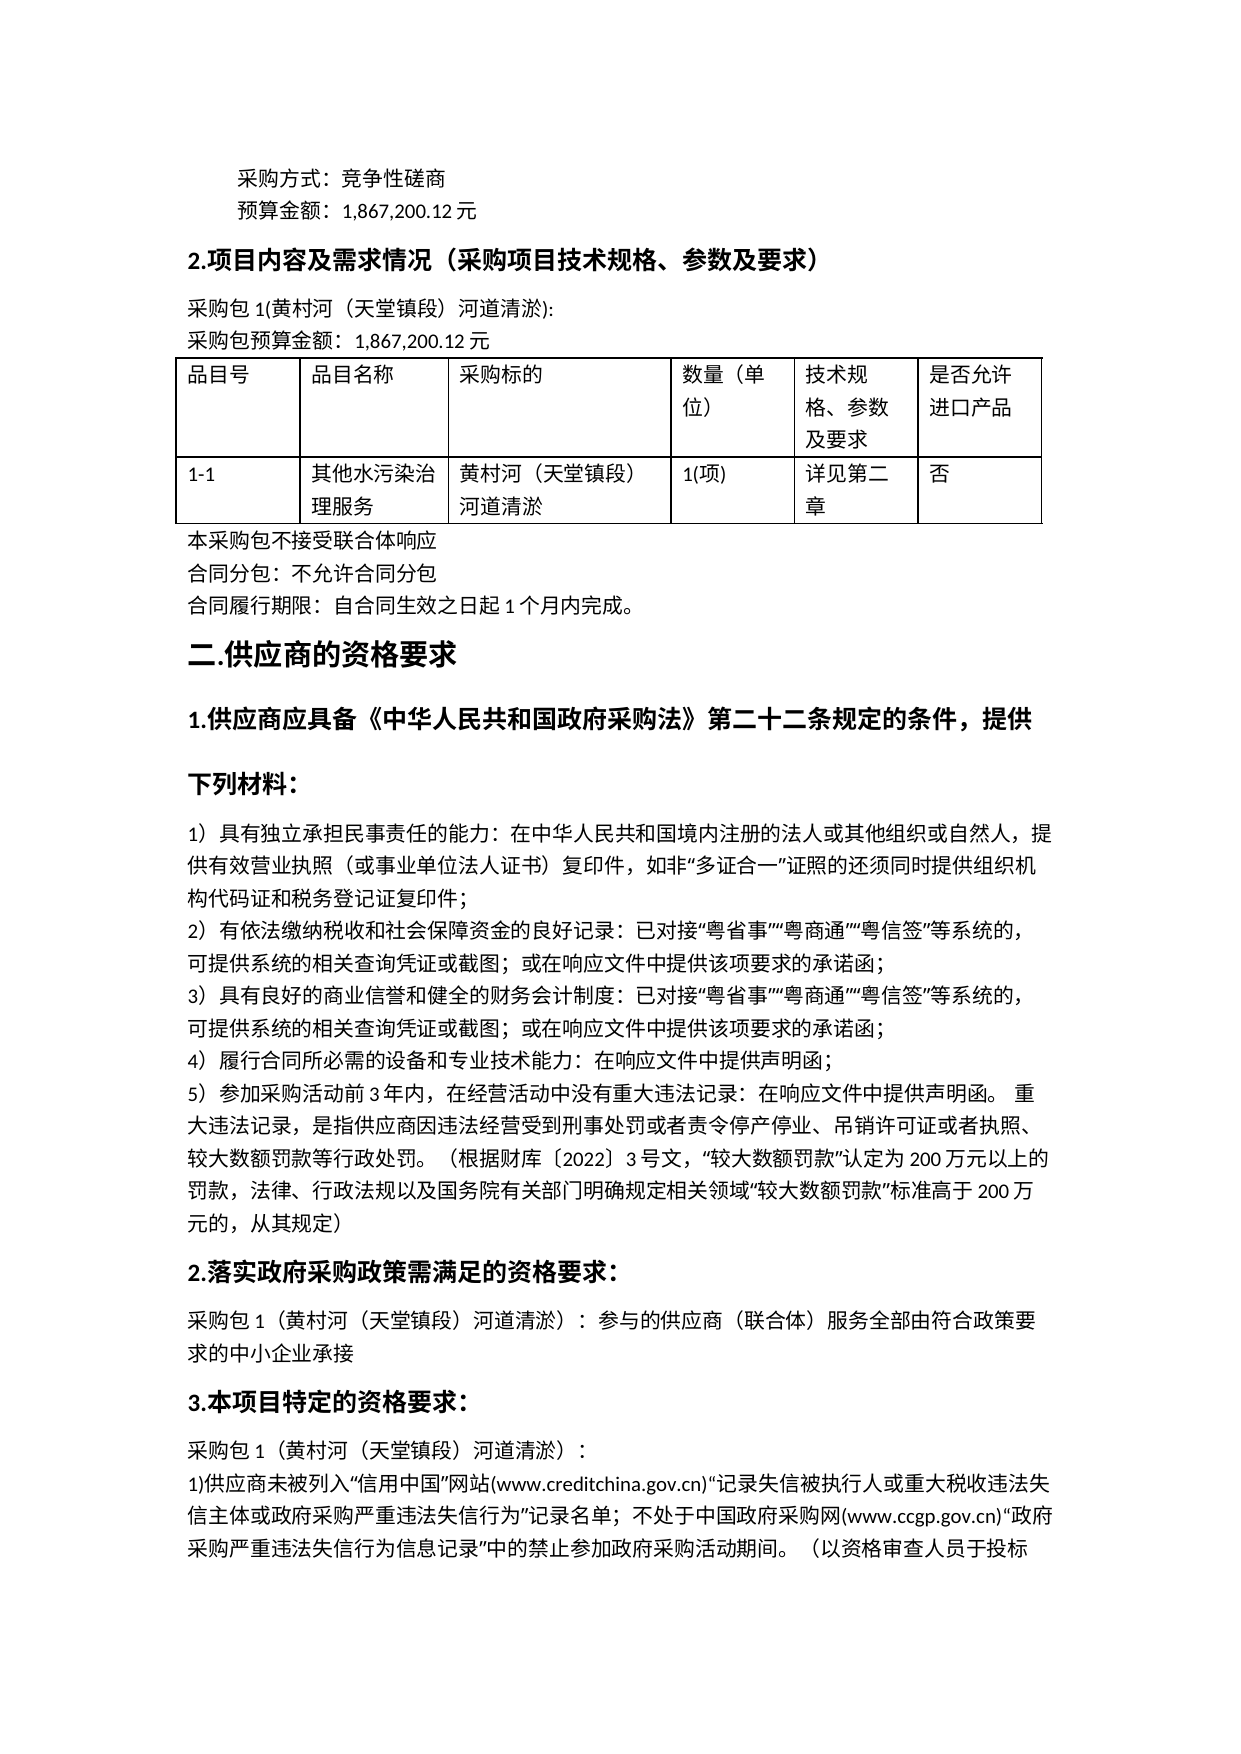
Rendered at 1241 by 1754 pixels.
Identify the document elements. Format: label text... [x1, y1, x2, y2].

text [187, 1467, 1053, 1564]
text 本采购包不接受联合体响应 [187, 524, 1053, 557]
text 3.本项目特定的资格要求： [187, 1369, 1053, 1434]
table_header 品目号 [177, 359, 299, 456]
table_cell 详见第二章 [795, 458, 917, 523]
table_header 品目名称 [301, 359, 448, 456]
text 5）参加采购活动前3年内，在经营活动中没有重大违法记录：在响应文件中提供声明函。 重大违法记录，是指供应商因违法经营受到刑事处罚或者责令停产停业、吊销许可证或者执照、较大数额罚款等行政处罚。（根据财库〔2022〕3号文，“较大数额罚款”认定为200万元以上的罚款，法律、行政法规以及国务院有关部门明确规定相关领域“较大数额罚款”标准高于200万元的，从其规定） [187, 1077, 1053, 1239]
text 2.项目内容及需求情况（采购项目技术规格、参数及要求） [187, 227, 1053, 292]
table_header 是否允许进口产品 [919, 359, 1041, 456]
text 二.供应商的资格要求 [187, 622, 1053, 687]
table_cell 其他水污染治理服务 [301, 458, 448, 523]
text 采购方式：竞争性磋商 [187, 162, 1053, 194]
text 4）履行合同所必需的设备和专业技术能力：在响应文件中提供声明函； [187, 1044, 1053, 1077]
table_cell 1-1 [177, 458, 299, 523]
text 2.落实政府采购政策需满足的资格要求： [187, 1239, 1053, 1304]
table_header 采购标的 [449, 359, 670, 456]
text 预算金额：1,867,200.12元 [187, 194, 1053, 227]
text 1.供应商应具备《中华人民共和国政府采购法》第二十二条规定的条件，提供下列材料： [187, 687, 1053, 817]
table_cell 1(项) [672, 458, 794, 523]
text 合同履行期限：自合同生效之日起1个月内完成。 [187, 589, 1053, 622]
text 采购包1(黄村河（天堂镇段）河道清淤): [187, 292, 1053, 324]
text 合同分包：不允许合同分包 [187, 557, 1053, 589]
table_header 技术规格、参数及要求 [795, 359, 917, 456]
table_header 数量（单位） [672, 359, 794, 456]
table_cell 黄村河（天堂镇段）河道清淤 [449, 458, 670, 523]
text 采购包1（黄村河（天堂镇段）河道清淤）： [187, 1434, 1053, 1467]
text 采购包预算金额：1,867,200.12元 [187, 324, 1053, 357]
text 采购包1（黄村河（天堂镇段）河道清淤）：参与的供应商（联合体）服务全部由符合政策要求的中小企业承接 [187, 1304, 1053, 1369]
text 2）有依法缴纳税收和社会保障资金的良好记录：已对接“粤省事”“粤商通”“粤信签”等系统的，可提供系统的相关查询凭证或截图；或在响应文件中提供该项要求的承诺函； [187, 914, 1053, 979]
table_cell 否 [919, 458, 1041, 523]
text 1）具有独立承担民事责任的能力：在中华人民共和国境内注册的法人或其他组织或自然人，提供有效营业执照（或事业单位法人证书）复印件，如非“多证合一”证照的还须同时提供组织机构代码证和税务登记证复印件； [187, 817, 1053, 914]
text 3）具有良好的商业信誉和健全的财务会计制度：已对接“粤省事”“粤商通”“粤信签”等系统的，可提供系统的相关查询凭证或截图；或在响应文件中提供该项要求的承诺函； [187, 979, 1053, 1044]
